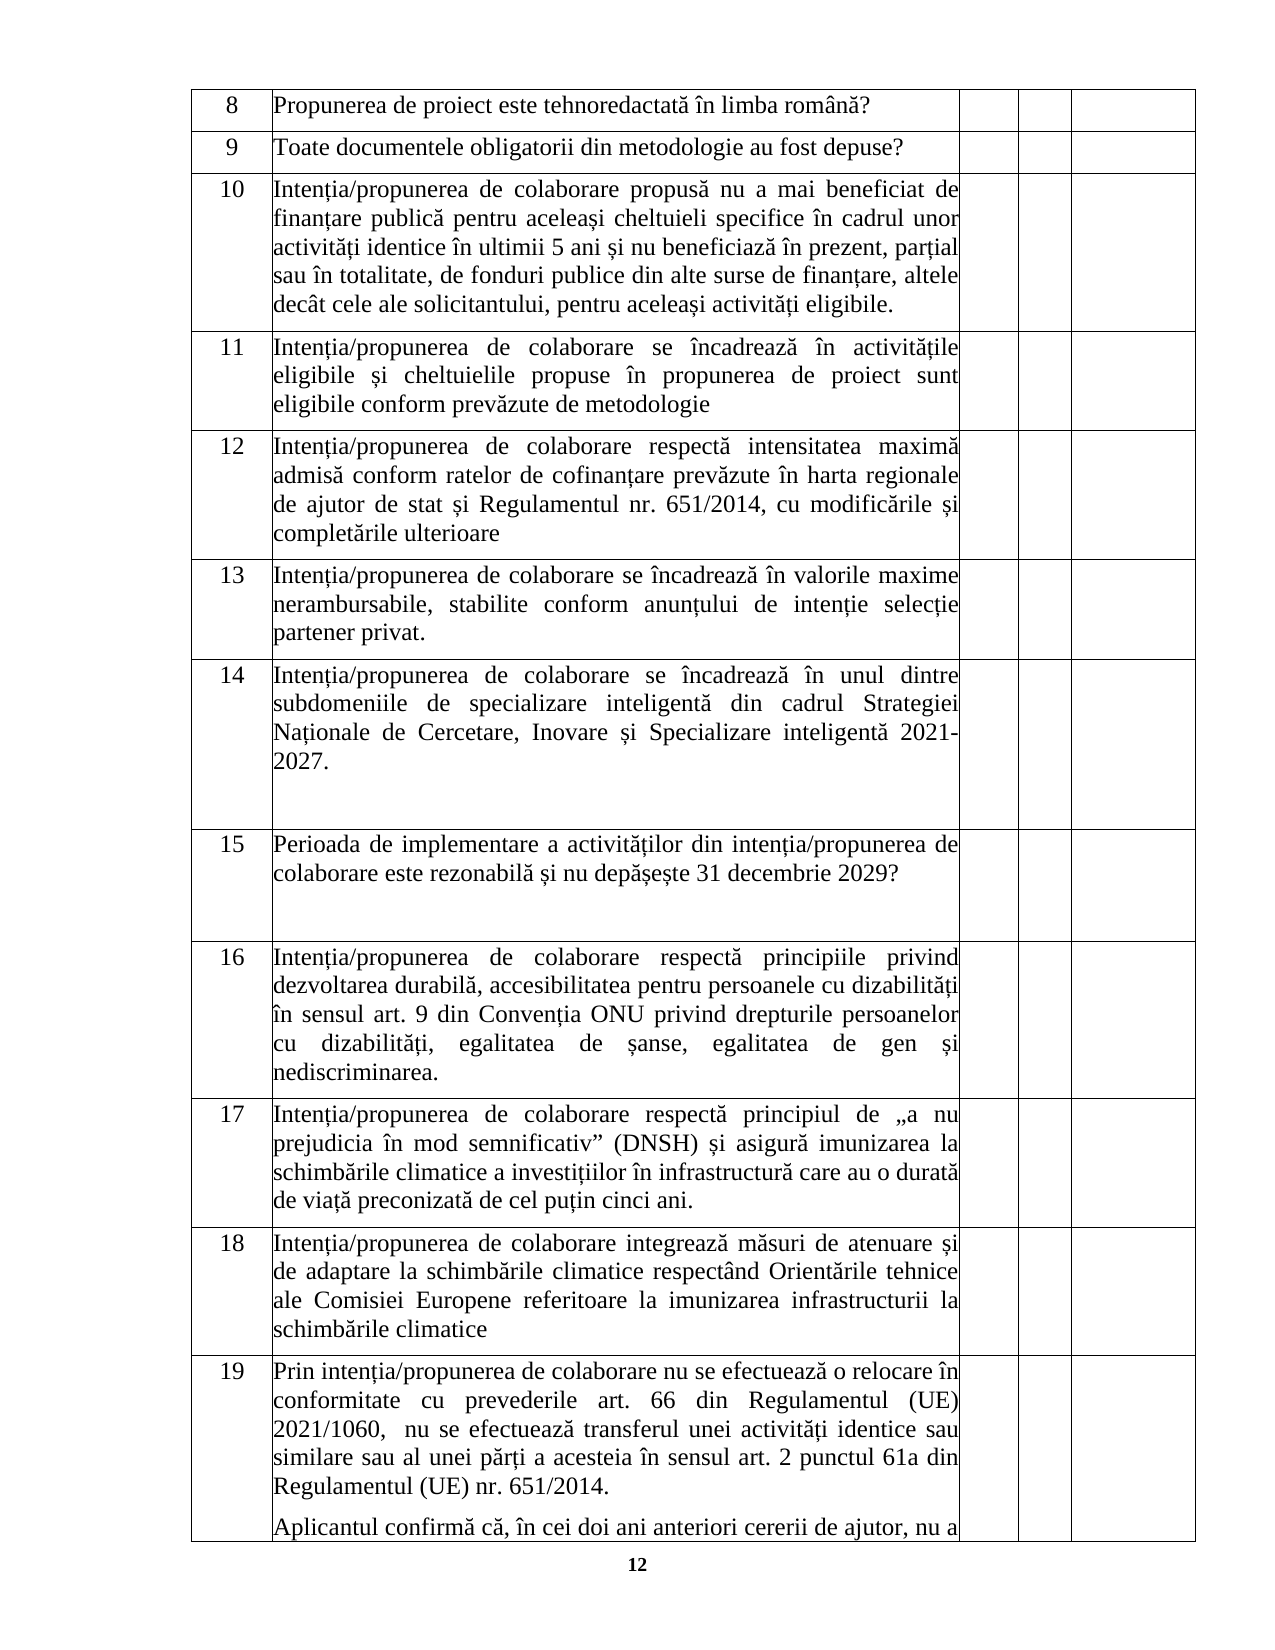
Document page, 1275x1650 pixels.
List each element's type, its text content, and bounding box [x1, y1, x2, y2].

table_cell 13 [192, 560, 272, 659]
table_cell [960, 1099, 1018, 1227]
table_cell Perioada de implementare a activităților din intenția/propunerea de colaborare este rezonabilă și nu depășește 31 decembrie 2029? [273, 830, 959, 941]
table_cell [960, 560, 1018, 659]
table_cell 11 [192, 332, 272, 430]
table_cell [960, 1228, 1018, 1355]
table_cell 12 [192, 431, 272, 559]
table_cell Intenția/propunerea de colaborare se încadrează în activitățile eligibile și cheltuielile propuse în propunerea de proiect sunt eligibile conform prevăzute de metodologie [273, 332, 959, 430]
table_cell Intenția/propunerea de colaborare se încadrează în valorile maxime nerambursabile, stabilite conform anunțului de intenție selecție partener privat. [273, 560, 959, 659]
table_cell [960, 132, 1018, 173]
table_cell [1072, 942, 1195, 1098]
table_cell [1072, 90, 1195, 131]
table_cell Intenția/propunerea de colaborare respectă principiul de „a nu prejudicia în mod semnificativ” (DNSH) și asigură imunizarea la schimbările climatice a investițiilor în infrastructură care au o durată de viață preconizată de cel puțin cinci ani. [273, 1099, 959, 1227]
table_cell 8 [192, 90, 272, 131]
table_cell [960, 332, 1018, 430]
table_cell Toate documentele obligatorii din metodologie au fost depuse? [273, 132, 959, 173]
table_cell Intenția/propunerea de colaborare respectă principiile privind dezvoltarea durabilă, accesibilitatea pentru persoanele cu dizabilități în sensul art. 9 din Convenția ONU privind drepturile persoanelor cu dizabilități, egalitatea de șanse, egalitatea de gen și nediscriminarea. [273, 942, 959, 1098]
table_cell 18 [192, 1228, 272, 1355]
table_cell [273, 1356, 959, 1541]
table_cell Intenția/propunerea de colaborare propusă nu a mai beneficiat de finanțare publică pentru aceleași cheltuieli specifice în cadrul unor activități identice în ultimii 5 ani și nu beneficiază în prezent, parțial sau în totalitate, de fonduri publice din alte surse de finanțare, altele decât cele ale solicitantului, pentru aceleași activități eligibile. [273, 174, 959, 331]
table_cell [1072, 1228, 1195, 1355]
table_cell Intenția/propunerea de colaborare integrează măsuri de atenuare și de adaptare la schimbările climatice respectând Orientările tehnice ale Comisiei Europene referitoare la imunizarea infrastructurii la schimbările climatice [273, 1228, 959, 1355]
table_cell [960, 431, 1018, 559]
table_cell [1072, 560, 1195, 659]
table_cell [1019, 660, 1071, 828]
table_cell 19 [192, 1356, 272, 1541]
table_cell [960, 1356, 1018, 1541]
table_cell [1019, 1228, 1071, 1355]
table_cell 15 [192, 830, 272, 941]
table_cell [1072, 1356, 1195, 1541]
table_cell [1072, 174, 1195, 331]
table_cell [1072, 660, 1195, 828]
table_cell [960, 660, 1018, 828]
table_cell 14 [192, 660, 272, 828]
table_cell [1019, 431, 1071, 559]
table_cell [1019, 132, 1071, 173]
table_cell [1019, 830, 1071, 941]
table_cell [1072, 1099, 1195, 1227]
table_cell [1072, 332, 1195, 430]
table_cell 10 [192, 174, 272, 331]
table_cell [960, 90, 1018, 131]
table_cell Intenția/propunerea de colaborare respectă intensitatea maximă admisă conform ratelor de cofinanțare prevăzute în harta regionale de ajutor de stat și Regulamentul nr. 651/2014, cu modificările și completările ulterioare [273, 431, 959, 559]
table_cell 16 [192, 942, 272, 1098]
table_cell [1072, 431, 1195, 559]
table_cell Propunerea de proiect este tehnoredactată în limba română? [273, 90, 959, 131]
table_cell [1072, 132, 1195, 173]
table_cell 9 [192, 132, 272, 173]
table_cell [960, 174, 1018, 331]
table_cell Intenția/propunerea de colaborare se încadrează în unul dintre subdomeniile de specializare inteligentă din cadrul Strategiei Naționale de Cercetare, Inovare și Specializare inteligentă 2021-2027. [273, 660, 959, 828]
table_cell [960, 942, 1018, 1098]
table_cell [1019, 942, 1071, 1098]
table_cell [1019, 1356, 1071, 1541]
table_cell [960, 830, 1018, 941]
table_cell [1072, 830, 1195, 941]
table_cell [1019, 560, 1071, 659]
table_cell [1019, 174, 1071, 331]
table_cell [1019, 332, 1071, 430]
table_cell [1019, 1099, 1071, 1227]
table_cell [1019, 90, 1071, 131]
table_cell 17 [192, 1099, 272, 1227]
